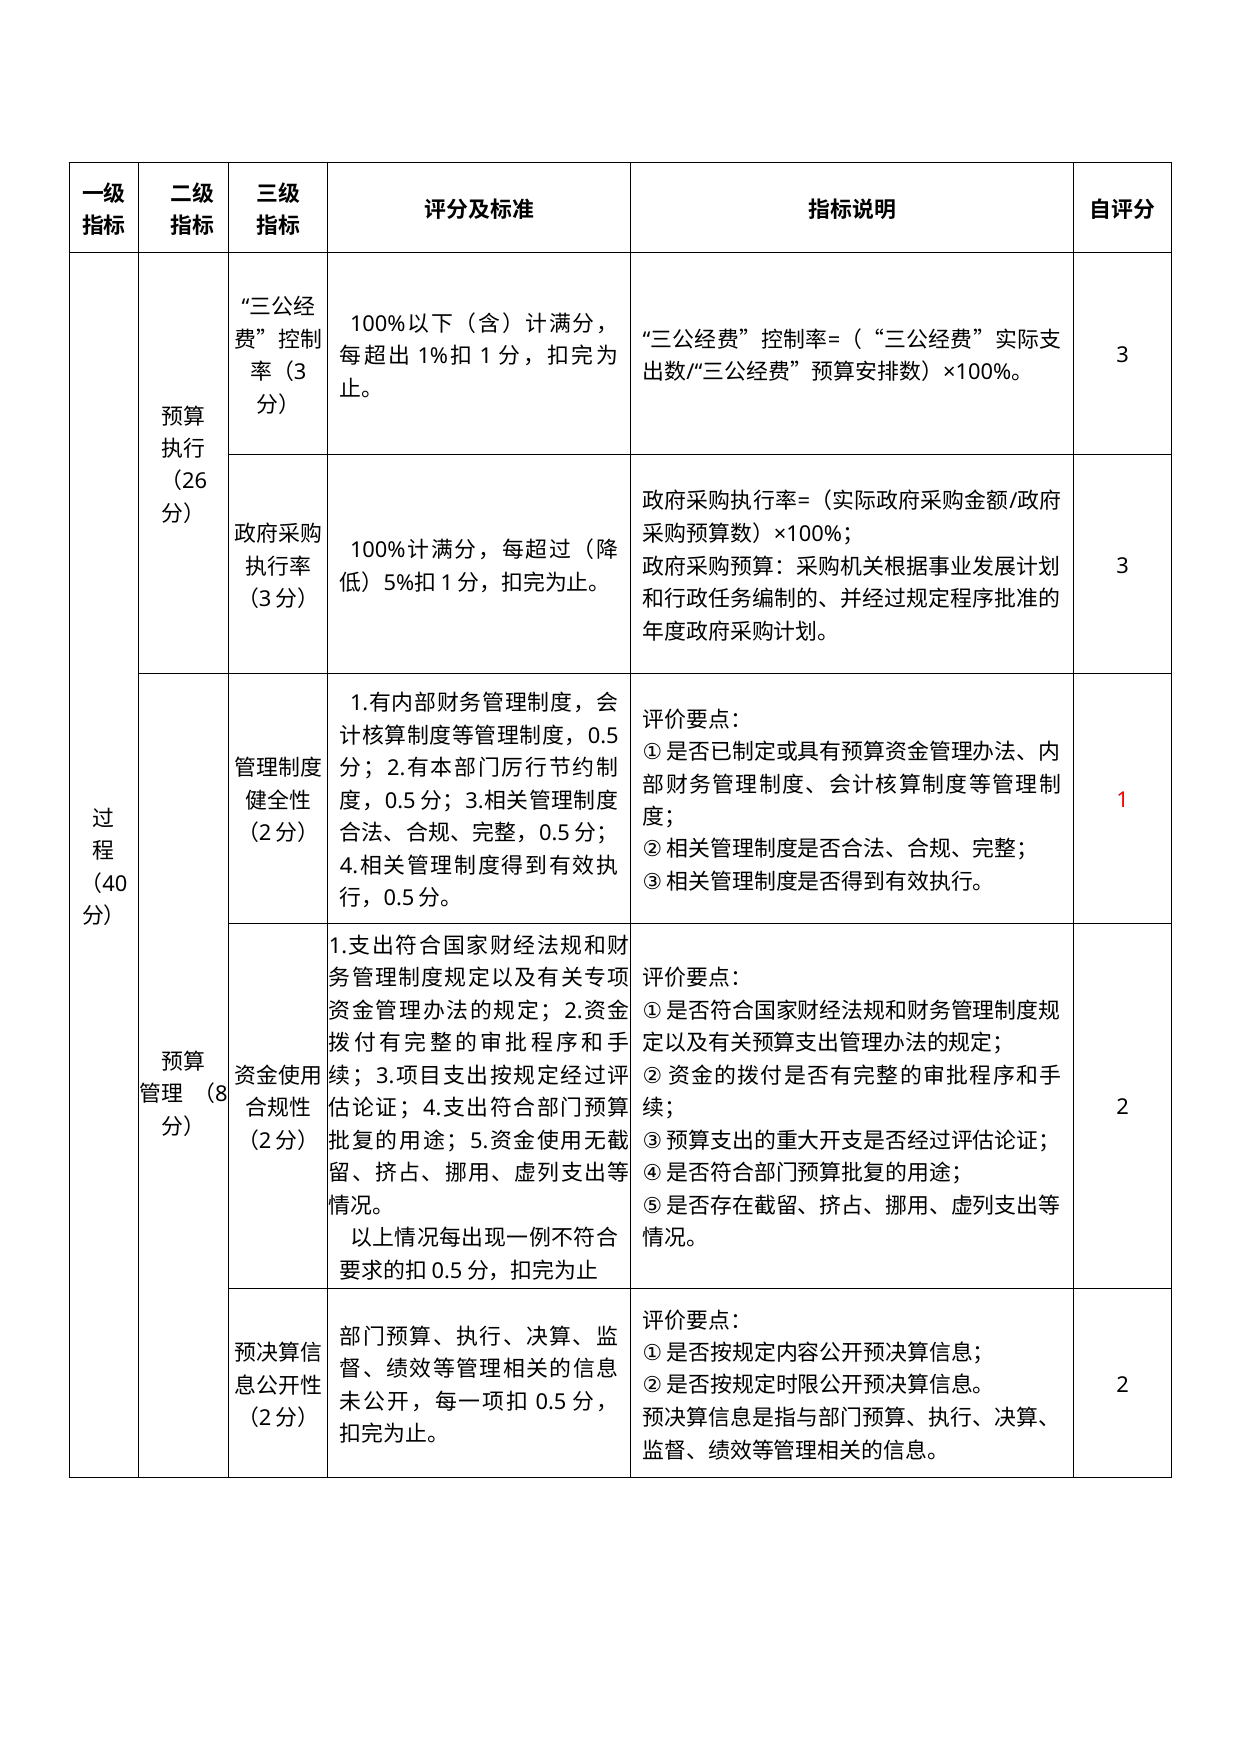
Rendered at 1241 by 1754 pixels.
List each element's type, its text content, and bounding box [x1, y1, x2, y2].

table_cell 100%计满分，每超过（降低）5%扣1分，扣完为止。 [328, 455, 630, 673]
table_header 三级 指标 [229, 163, 327, 252]
table_cell 2 [1074, 924, 1171, 1288]
table_cell 政府采购 执行率 （3分） [229, 455, 327, 673]
table_cell 100%以下（含）计满分，每超出1%扣1分，扣完为止。 [328, 253, 630, 454]
table_cell 管理制度 健全性 （2分） [229, 674, 327, 922]
table_cell 1 [1074, 674, 1171, 922]
table_cell 1.支出符合国家财经法规和财务管理制度规定以及有关专项资金管理办法的规定；2.资金拨付有完整的审批程序和手续；3.项目支出按规定经过评估论证；4.支出符合部门预算批复的用途；5.资金使用无截留、挤占、挪用、虚列支出等情况。 以上情况每出现一例不符合要求的扣0.5分，扣完为止 [328, 924, 630, 1288]
table_cell 3 [1074, 455, 1171, 673]
table_header 评分及标准 [328, 163, 630, 252]
table_cell 预算 管理 （8分） [139, 674, 228, 1477]
table_cell “三公经费”控制率（3分） [229, 253, 327, 454]
table_header 二级 指标 [139, 163, 228, 252]
table_cell 预决算信 息公开性（2分） [229, 1289, 327, 1477]
table_cell 2 [1074, 1289, 1171, 1477]
table_cell 资金使用 合规性 （2分） [229, 924, 327, 1288]
table_cell 政府采购执行率=（实际政府采购金额/政府采购预算数）×100%； 政府采购预算：采购机关根据事业发展计划和行政任务编制的、并经过规定程序批准的年度政府采购计划。 [631, 455, 1073, 673]
table_cell 评价要点： ①是否已制定或具有预算资金管理办法、内部财务管理制度、会计核算制度等管理制度； ②相关管理制度是否合法、合规、完整； ③相关管理制度是否得到有效执行。 [631, 674, 1073, 922]
table_cell 1.有内部财务管理制度，会计核算制度等管理制度，0.5分；2.有本部门厉行节约制度，0.5分；3.相关管理制度合法、合规、完整，0.5分；4.相关管理制度得到有效执行，0.5分。 [328, 674, 630, 922]
table_header 一级 指标 [70, 163, 138, 252]
table_cell 部门预算、执行、决算、监督、绩效等管理相关的信息未公开，每一项扣0.5分，扣完为止。 [328, 1289, 630, 1477]
table_cell 过 程 （40分） [70, 253, 138, 1477]
table_cell “三公经费”控制率=（“三公经费”实际支出数/“三公经费”预算安排数）×100%。 [631, 253, 1073, 454]
table_cell 评价要点： ①是否符合国家财经法规和财务管理制度规定以及有关预算支出管理办法的规定； ②资金的拨付是否有完整的审批程序和手续； ③预算支出的重大开支是否经过评估论证； ④是否符合部门预算批复的用途； ⑤是否存在截留、挤占、挪用、虚列支出等情况。 [631, 924, 1073, 1288]
table_cell 预算 执行 （26分） [139, 253, 228, 673]
table_header 指标说明 [631, 163, 1073, 252]
table_cell 评价要点： ①是否按规定内容公开预决算信息； ②是否按规定时限公开预决算信息。 预决算信息是指与部门预算、执行、决算、监督、绩效等管理相关的信息。 [631, 1289, 1073, 1477]
table_cell 3 [1074, 253, 1171, 454]
table_header 自评分 [1074, 163, 1171, 252]
